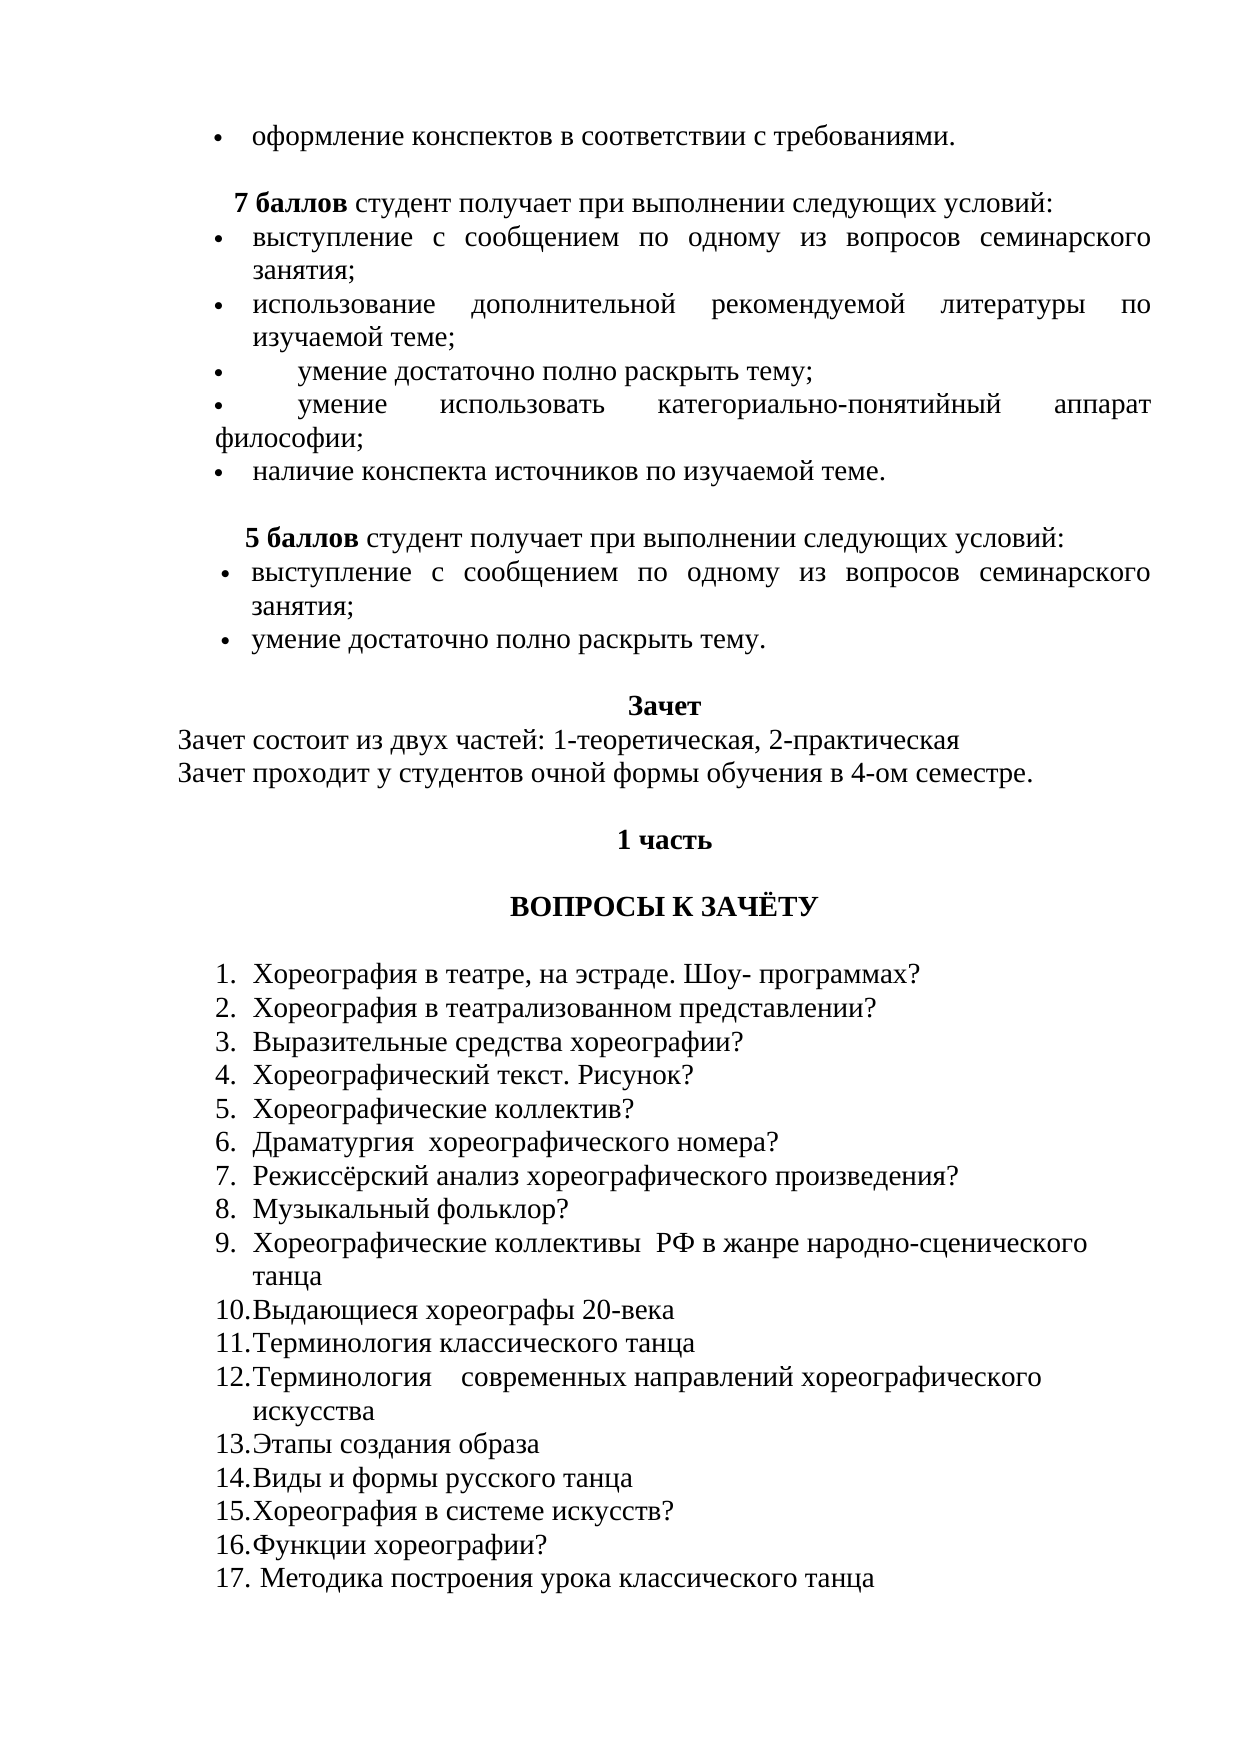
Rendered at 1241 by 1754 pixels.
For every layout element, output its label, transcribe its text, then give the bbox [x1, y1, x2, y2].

list Хореография в системе искусств? [215, 1493, 1152, 1527]
text Зачет состоит из двух частей: 1-теоретическая, 2-практическая [177, 722, 1152, 755]
list умение достаточно полно раскрыть тему. [222, 621, 1152, 655]
list умение достаточно полно раскрыть тему; [215, 353, 1152, 386]
text Зачет проходит у студентов очной формы обучения в 4-ом семестре. [177, 755, 1152, 789]
text Зачет [177, 688, 1152, 722]
list Хореография в театре, на эстраде. Шоу- программах? [215, 957, 1152, 990]
list Методика построения урока классического танца [215, 1560, 1152, 1594]
text 1 часть [177, 822, 1152, 856]
text 5 баллов студент получает при выполнении следующих условий: [177, 521, 1152, 554]
list Хореографический текст. Рисунок? [215, 1057, 1152, 1091]
list умение использовать категориально-понятийный аппарат философии; [215, 386, 1152, 453]
list Хореографические коллектив? [215, 1091, 1152, 1124]
list Функции хореографии? [215, 1527, 1152, 1560]
list Драматургия хореографического номера? [215, 1124, 1152, 1158]
text ВОПРОСЫ К ЗАЧЁТУ [177, 889, 1152, 923]
list выступление с сообщением по одному из вопросов семинарского занятия; [215, 219, 1152, 286]
list Режиссёрский анализ хореографического произведения? [215, 1158, 1152, 1191]
list Терминология современных направлений хореографического искусства [215, 1359, 1152, 1426]
list Терминология классического танца [215, 1326, 1152, 1359]
list Выразительные средства хореографии? [215, 1024, 1152, 1057]
list оформление конспектов в соответствии с требованиями. [214, 118, 1152, 152]
list Хореографические коллективы РФ в жанре народно-сценического танца [215, 1225, 1152, 1292]
list наличие конспекта источников по изучаемой теме. [215, 453, 1152, 487]
list Хореография в театрализованном представлении? [215, 990, 1152, 1024]
text 7 баллов студент получает при выполнении следующих условий: [177, 185, 1152, 219]
list использование дополнительной рекомендуемой литературы по изучаемой теме; [215, 286, 1152, 353]
list выступление с сообщением по одному из вопросов семинарского занятия; [222, 554, 1152, 621]
list Этапы создания образа [215, 1426, 1152, 1460]
list Виды и формы русского танца [215, 1460, 1152, 1493]
list Музыкальный фольклор? [215, 1191, 1152, 1225]
list Выдающиеся хореографы 20-века [215, 1292, 1152, 1326]
